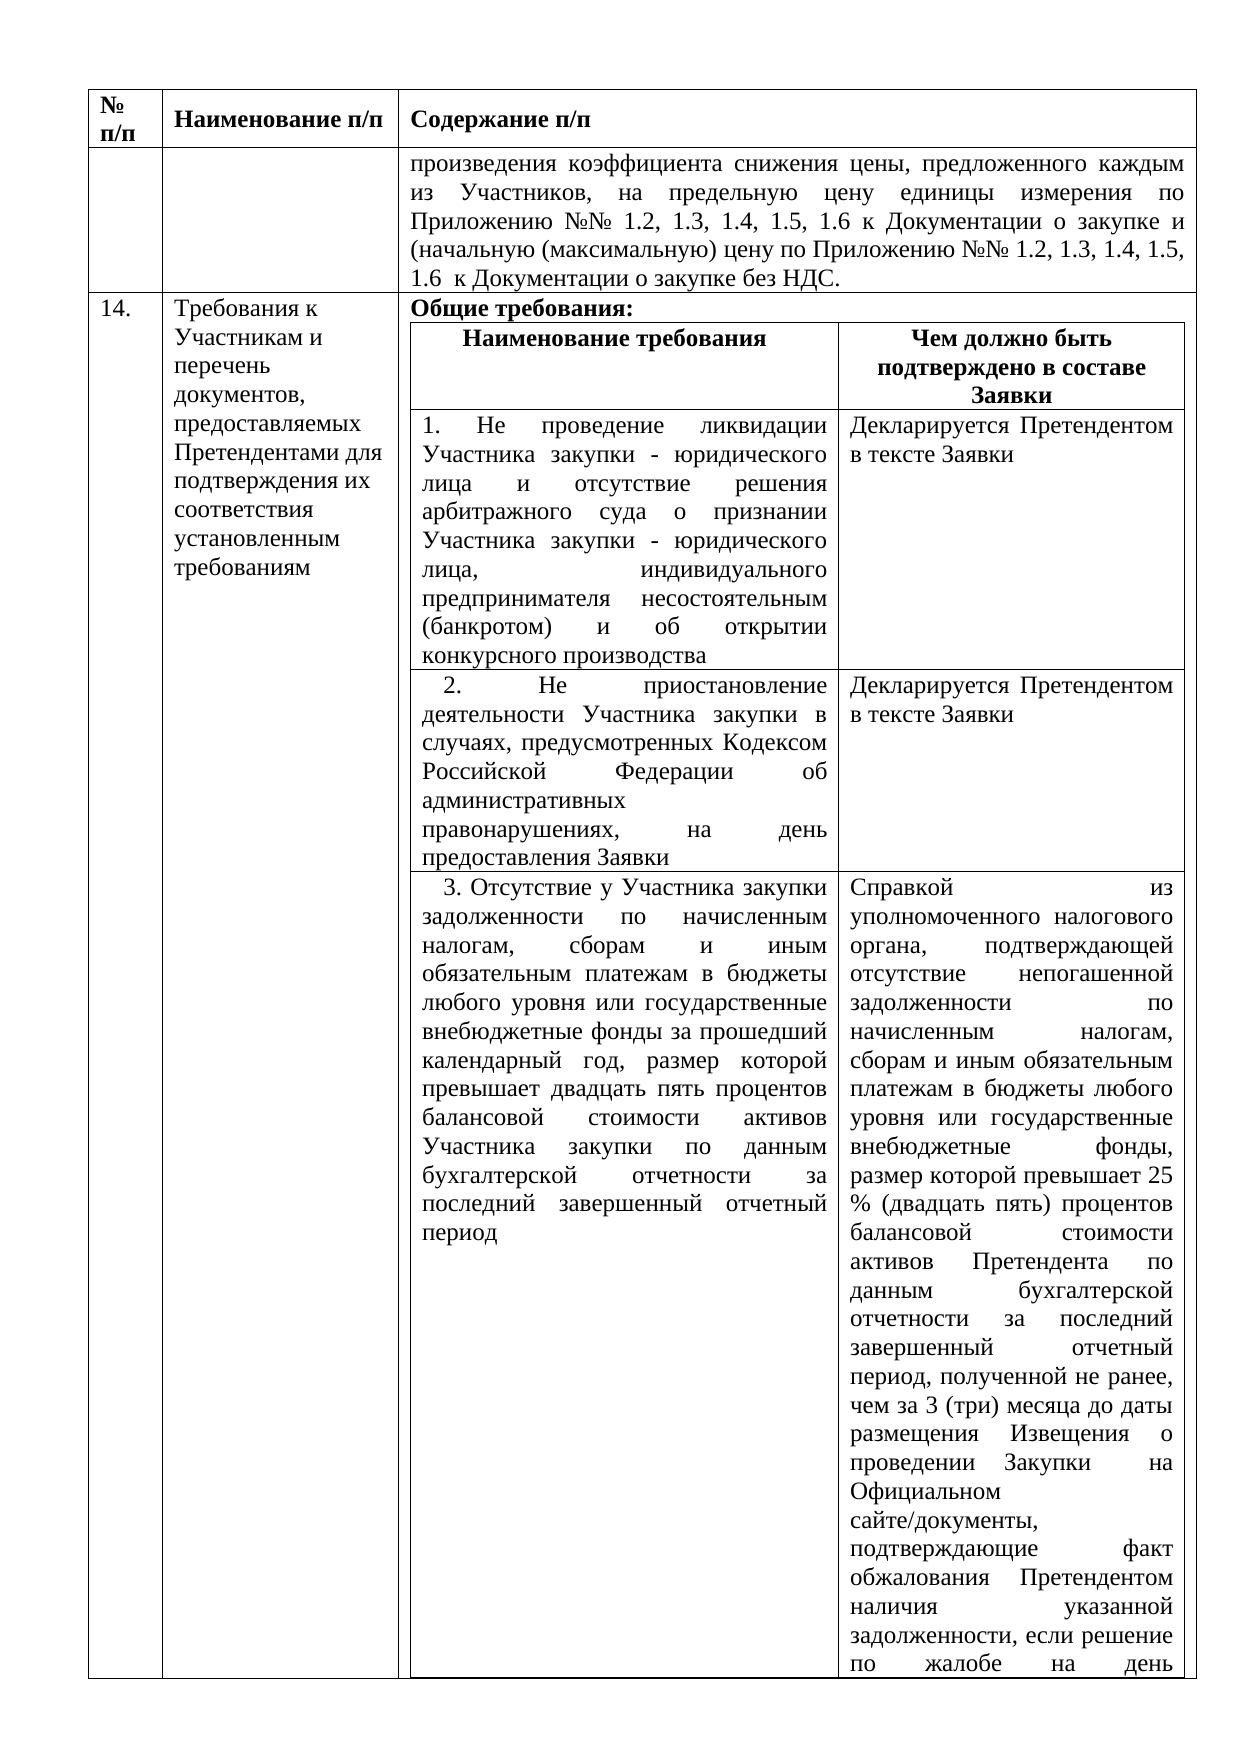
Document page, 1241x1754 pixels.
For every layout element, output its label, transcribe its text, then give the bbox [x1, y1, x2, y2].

table_header Наименование п/п [163, 90, 398, 147]
table_header № п/п [89, 90, 162, 147]
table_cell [163, 148, 398, 292]
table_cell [399, 293, 1196, 1678]
table_cell [89, 148, 162, 292]
table_cell [89, 293, 162, 1678]
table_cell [163, 293, 398, 1678]
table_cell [399, 148, 1196, 292]
table_header Содержание п/п [399, 90, 1196, 147]
